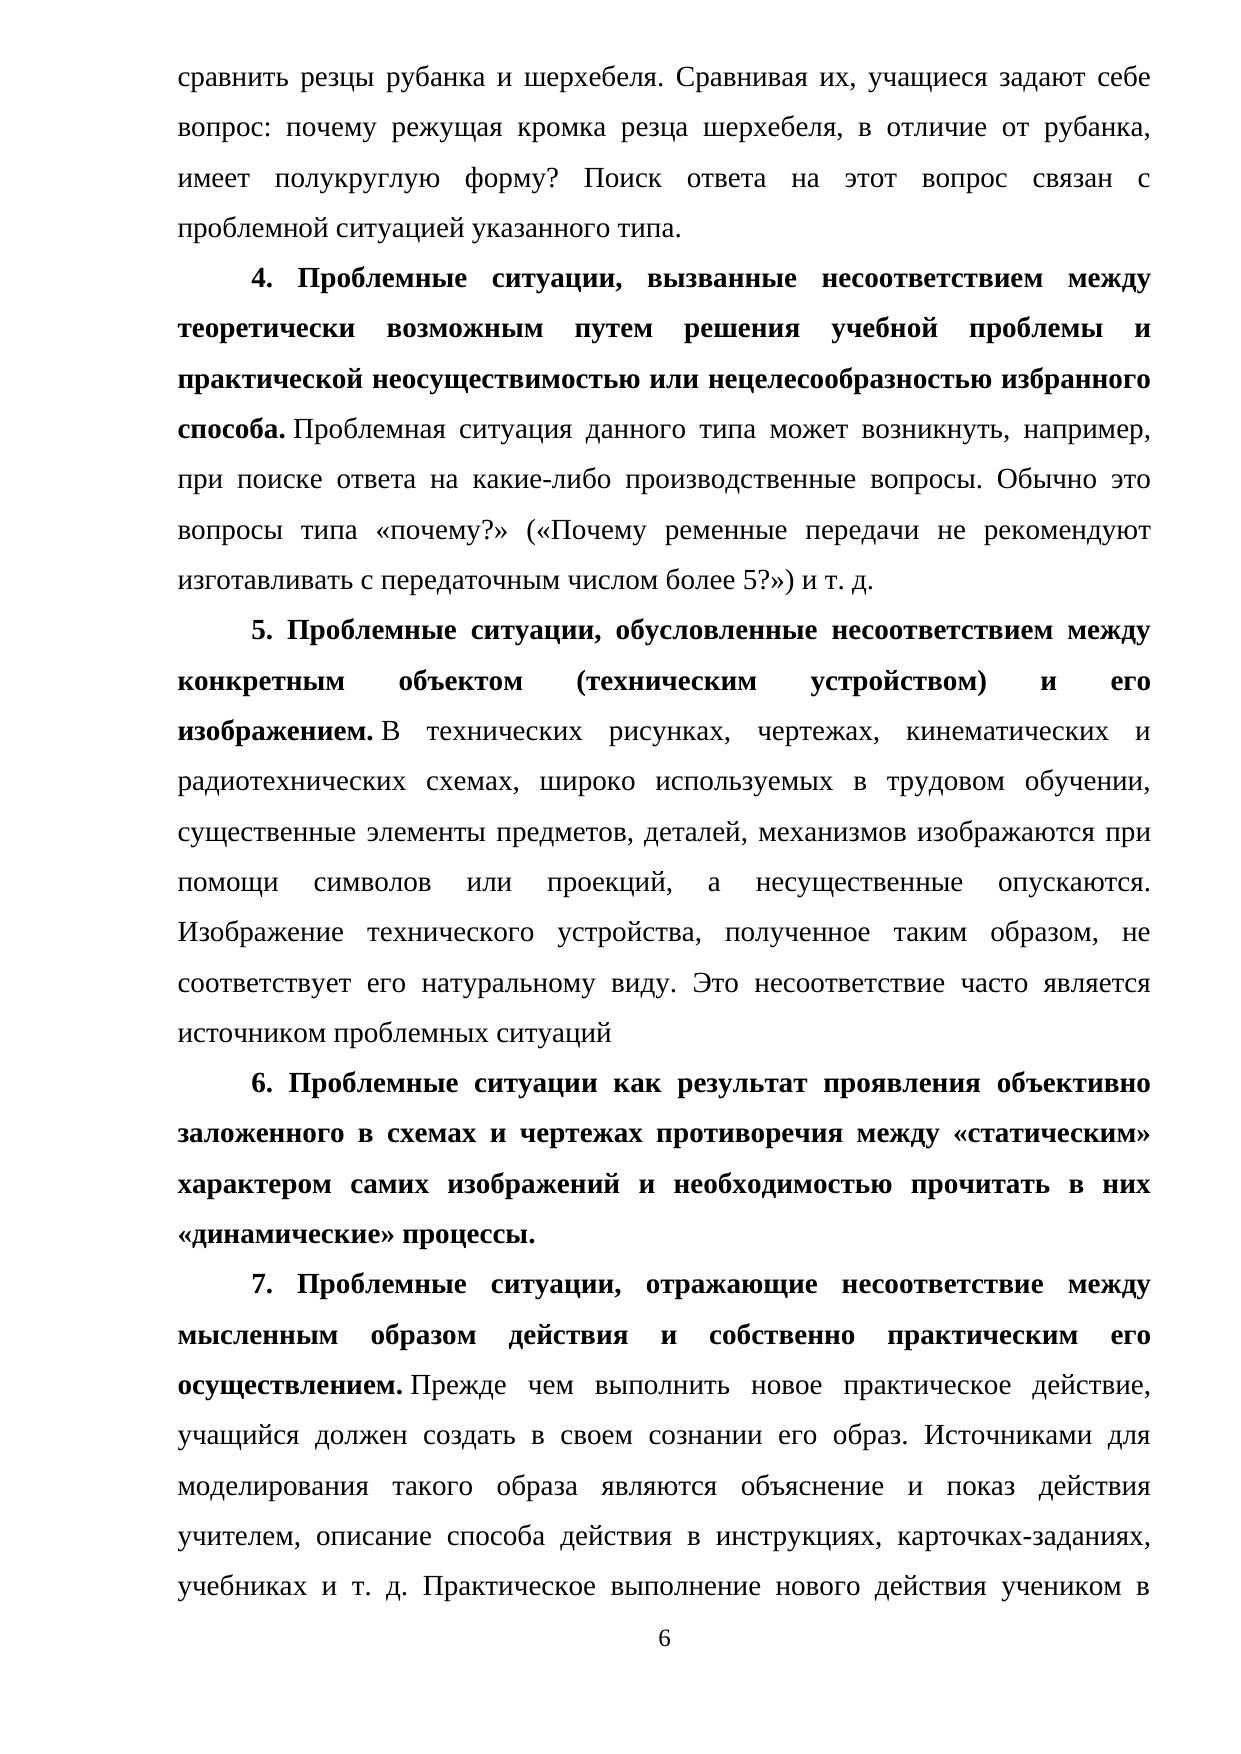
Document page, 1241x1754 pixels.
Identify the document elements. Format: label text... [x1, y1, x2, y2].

text 4. Проблемные ситуации, вызванные несоответствием между теоретически возможным путем решения учебной проблемы и практической неосуществимостью или нецелесообразностью избранного способа. Проблемная ситуация данного типа может возникнуть, например, при поиске ответа на какие-либо производственные вопросы. Обычно это вопросы типа «почему?» («Почему ременные передачи не рекомендуют изготавливать с передаточным числом более 5?») и т. д. [177, 260, 1152, 596]
text 6. Проблемные ситуации как результат проявления объективно заложенного в схемах и чертежах противоречия между «статическим» характером самих изображений и необходимостью прочитать в них «динамические» процессы. [177, 1065, 1152, 1250]
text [177, 1267, 1152, 1602]
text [177, 59, 1152, 243]
text 5. Проблемные ситуации, обусловленные несоответствием между конкретным объектом (техническим устройством) и его изображением. В технических рисунках, чертежах, кинематических и радиотехнических схемах, широко используемых в трудовом обучении, существенные элементы предметов, деталей, механизмов изображаются при помощи символов или проекций, а несущественные опускаются. Изображение технического устройства, полученное таким образом, не соответствует его натуральному виду. Это несоответствие часто является источником проблемных ситуаций [177, 612, 1152, 1048]
